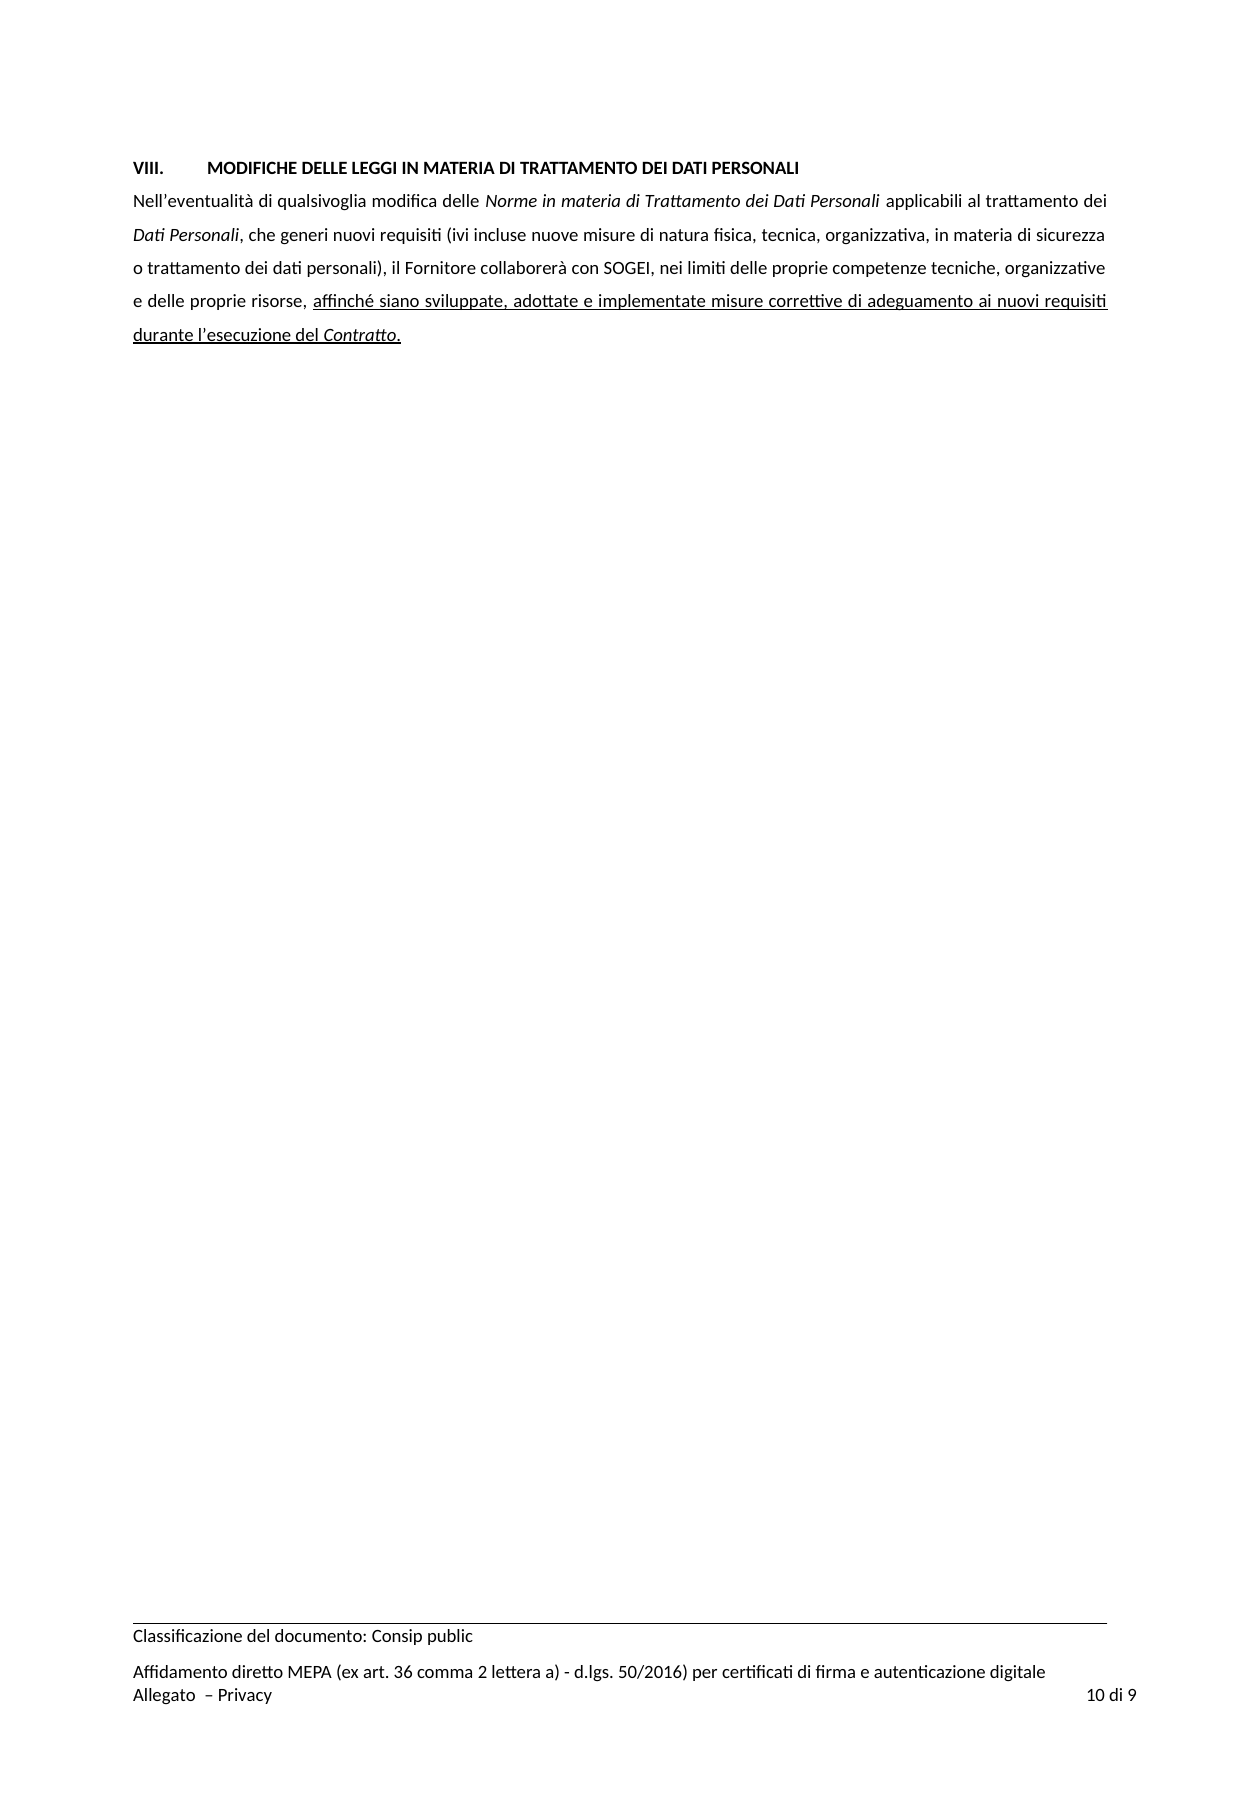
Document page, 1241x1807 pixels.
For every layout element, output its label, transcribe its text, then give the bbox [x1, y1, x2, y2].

text Nell’eventualità di qualsivoglia modifica delle Norme in materia di Trattamento dei Dati Personali applicabili al trattamento dei Dati Personali, che generi nuovi requisiti (ivi incluse nuove misure di natura fisica, tecnica, organizzativa, in materia di sicurezza o trattamento dei dati personali), il Fornitore collaborerà con SOGEI, nei limiti delle proprie competenze tecniche, organizzative e delle proprie risorse, affinché siano sviluppate, adottate e implementate misure correttive di adeguamento ai nuovi requisiti durante l’esecuzione del Contratto. [133, 181, 1107, 348]
subtitle MODIFICHE DELLE LEGGI IN MATERIA DI TRATTAMENTO DEI DATI PERSONALI [133, 148, 1107, 181]
